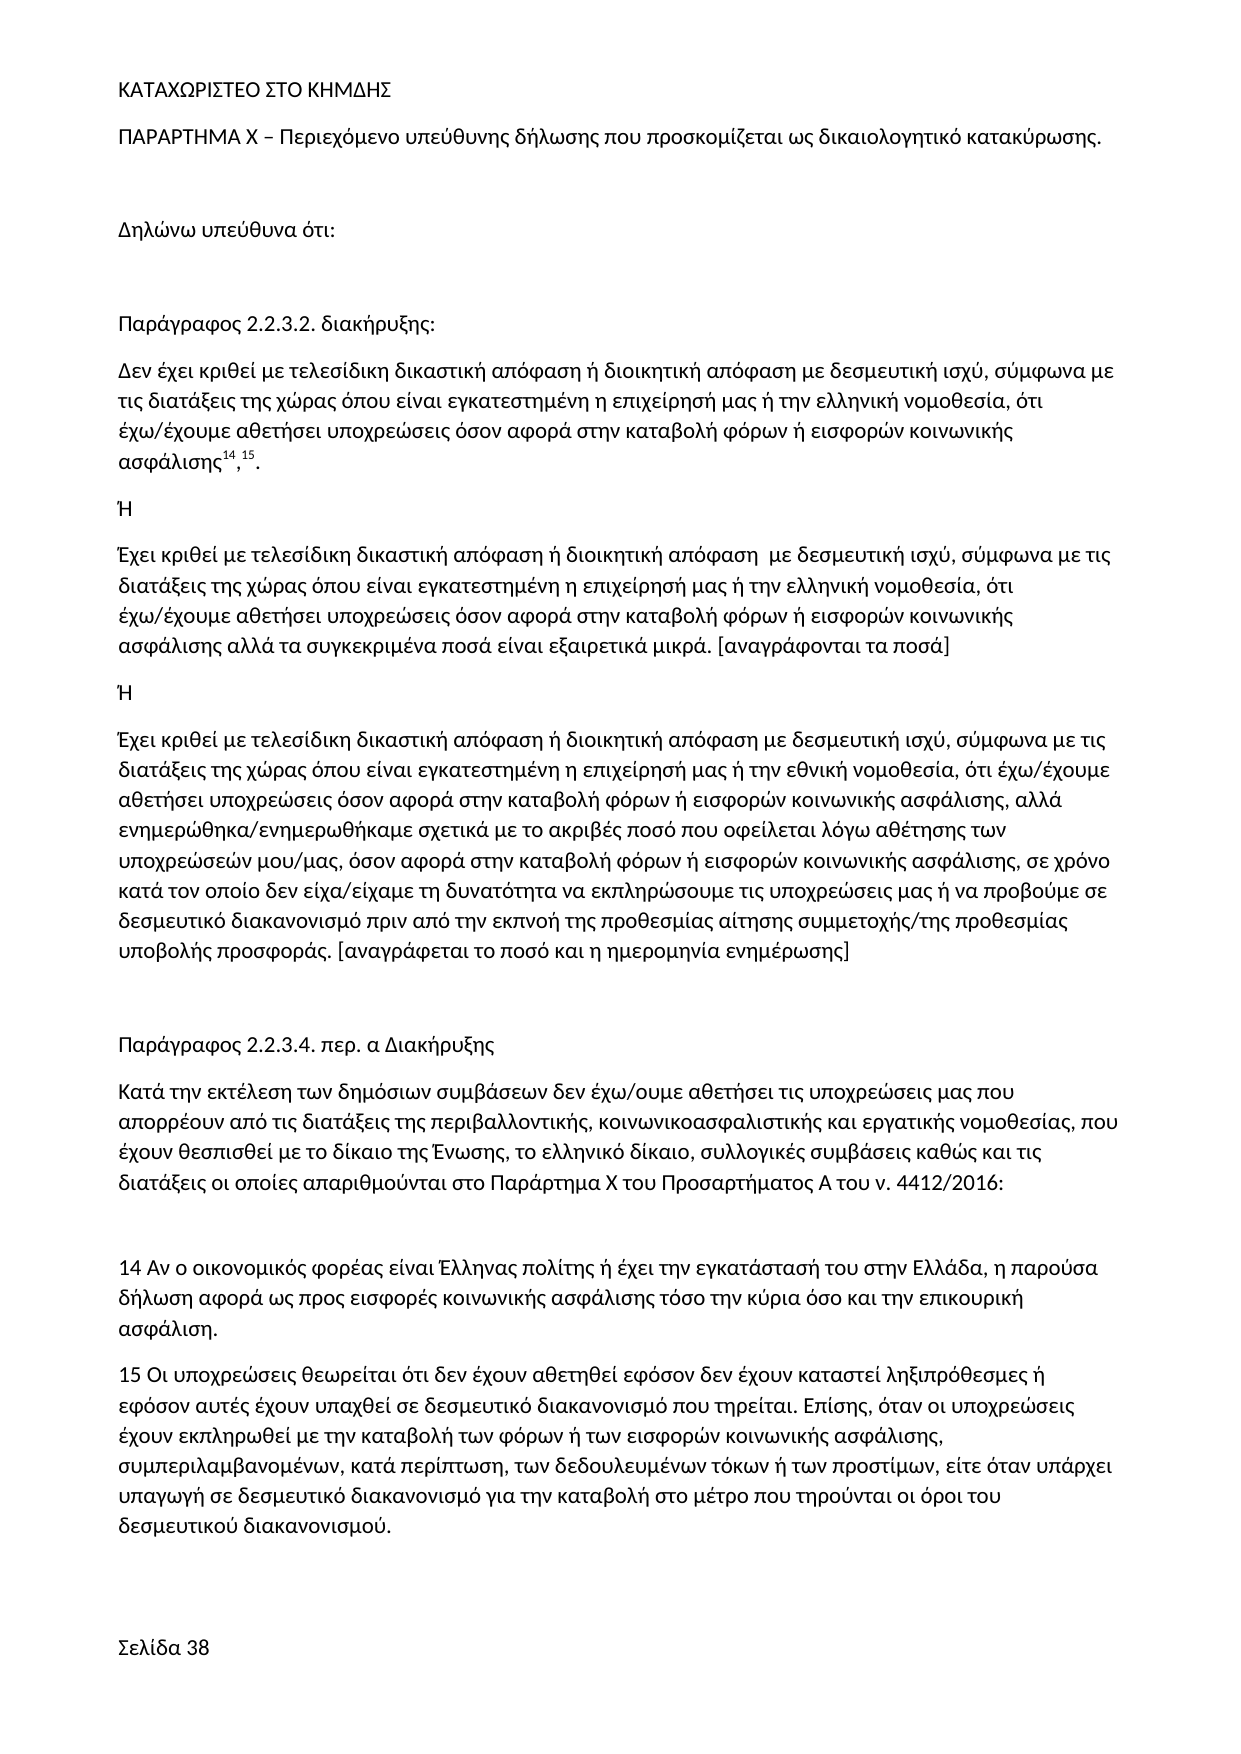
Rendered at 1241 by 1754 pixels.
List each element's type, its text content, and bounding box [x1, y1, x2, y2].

text Ή [118, 494, 1122, 522]
text Έχει κριθεί με τελεσίδικη δικαστική απόφαση ή διοικητική απόφαση με δεσμευτική ισχύ, σύμφωνα με τις διατάξεις της χώρας όπου είναι εγκατεστημένη η επιχείρησή μας ή την ελληνική νομοθεσία, ότι έχω/έχουμε αθετήσει υποχρεώσεις όσον αφορά στην καταβολή φόρων ή εισφορών κοινωνικής ασφάλισης αλλά τα συγκεκριμένα ποσά είναι εξαιρετικά μικρά. [αναγράφονται τα ποσά] [118, 541, 1122, 659]
text Παράγραφος 2.2.3.2. διακήρυξης: [118, 309, 1122, 337]
text Ή [118, 678, 1122, 706]
text Κατά την εκτέλεση των δημόσιων συμβάσεων δεν έχω/ουμε αθετήσει τις υποχρεώσεις μας που απορρέουν από τις διατάξεις της περιβαλλοντικής, κοινωνικοασφαλιστικής και εργατικής νομοθεσίας, που έχουν θεσπισθεί με το δίκαιο της Ένωσης, το ελληνικό δίκαιο, συλλογικές συμβάσεις καθώς και τις διατάξεις οι οποίες απαριθμούνται στο Παράρτημα X του Προσαρτήματος Α του ν. 4412/2016: [118, 1077, 1122, 1196]
text Έχει κριθεί με τελεσίδικη δικαστική απόφαση ή διοικητική απόφαση με δεσμευτική ισχύ, σύμφωνα με τις διατάξεις της χώρας όπου είναι εγκατεστημένη η επιχείρησή μας ή την εθνική νομοθεσία, ότι έχω/έχουμε αθετήσει υποχρεώσεις όσον αφορά στην καταβολή φόρων ή εισφορών κοινωνικής ασφάλισης, αλλά ενημερώθηκα/ενημερωθήκαμε σχετικά με το ακριβές ποσό που οφείλεται λόγω αθέτησης των υποχρεώσεών μου/μας, όσον αφορά στην καταβολή φόρων ή εισφορών κοινωνικής ασφάλισης, σε χρόνο κατά τον οποίο δεν είχα/είχαμε τη δυνατότητα να εκπληρώσουμε τις υποχρεώσεις μας ή να προβούμε σε δεσμευτικό διακανονισμό πριν από την εκπνοή της προθεσμίας αίτησης συμμετοχής/της προθεσμίας υποβολής προσφοράς. [αναγράφεται το ποσό και η ημερομηνία ενημέρωσης] [118, 725, 1122, 964]
text Δεν έχει κριθεί με τελεσίδικη δικαστική απόφαση ή διοικητική απόφαση με δεσμευτική ισχύ, σύμφωνα με τις διατάξεις της χώρας όπου είναι εγκατεστημένη η επιχείρησή μας ή την ελληνική νομοθεσία, ότι έχω/έχουμε αθετήσει υποχρεώσεις όσον αφορά στην καταβολή φόρων ή εισφορών κοινωνικής ασφάλισης,. [118, 356, 1122, 475]
text Δηλώνω υπεύθυνα ότι: [118, 216, 1122, 243]
text ΠΑΡΑΡΤΗΜΑ X – Περιεχόμενο υπεύθυνης δήλωσης που προσκομίζεται ως δικαιολογητικό κατακύρωσης. [118, 122, 1122, 150]
text Παράγραφος 2.2.3.4. περ. α Διακήρυξης [118, 1030, 1122, 1058]
